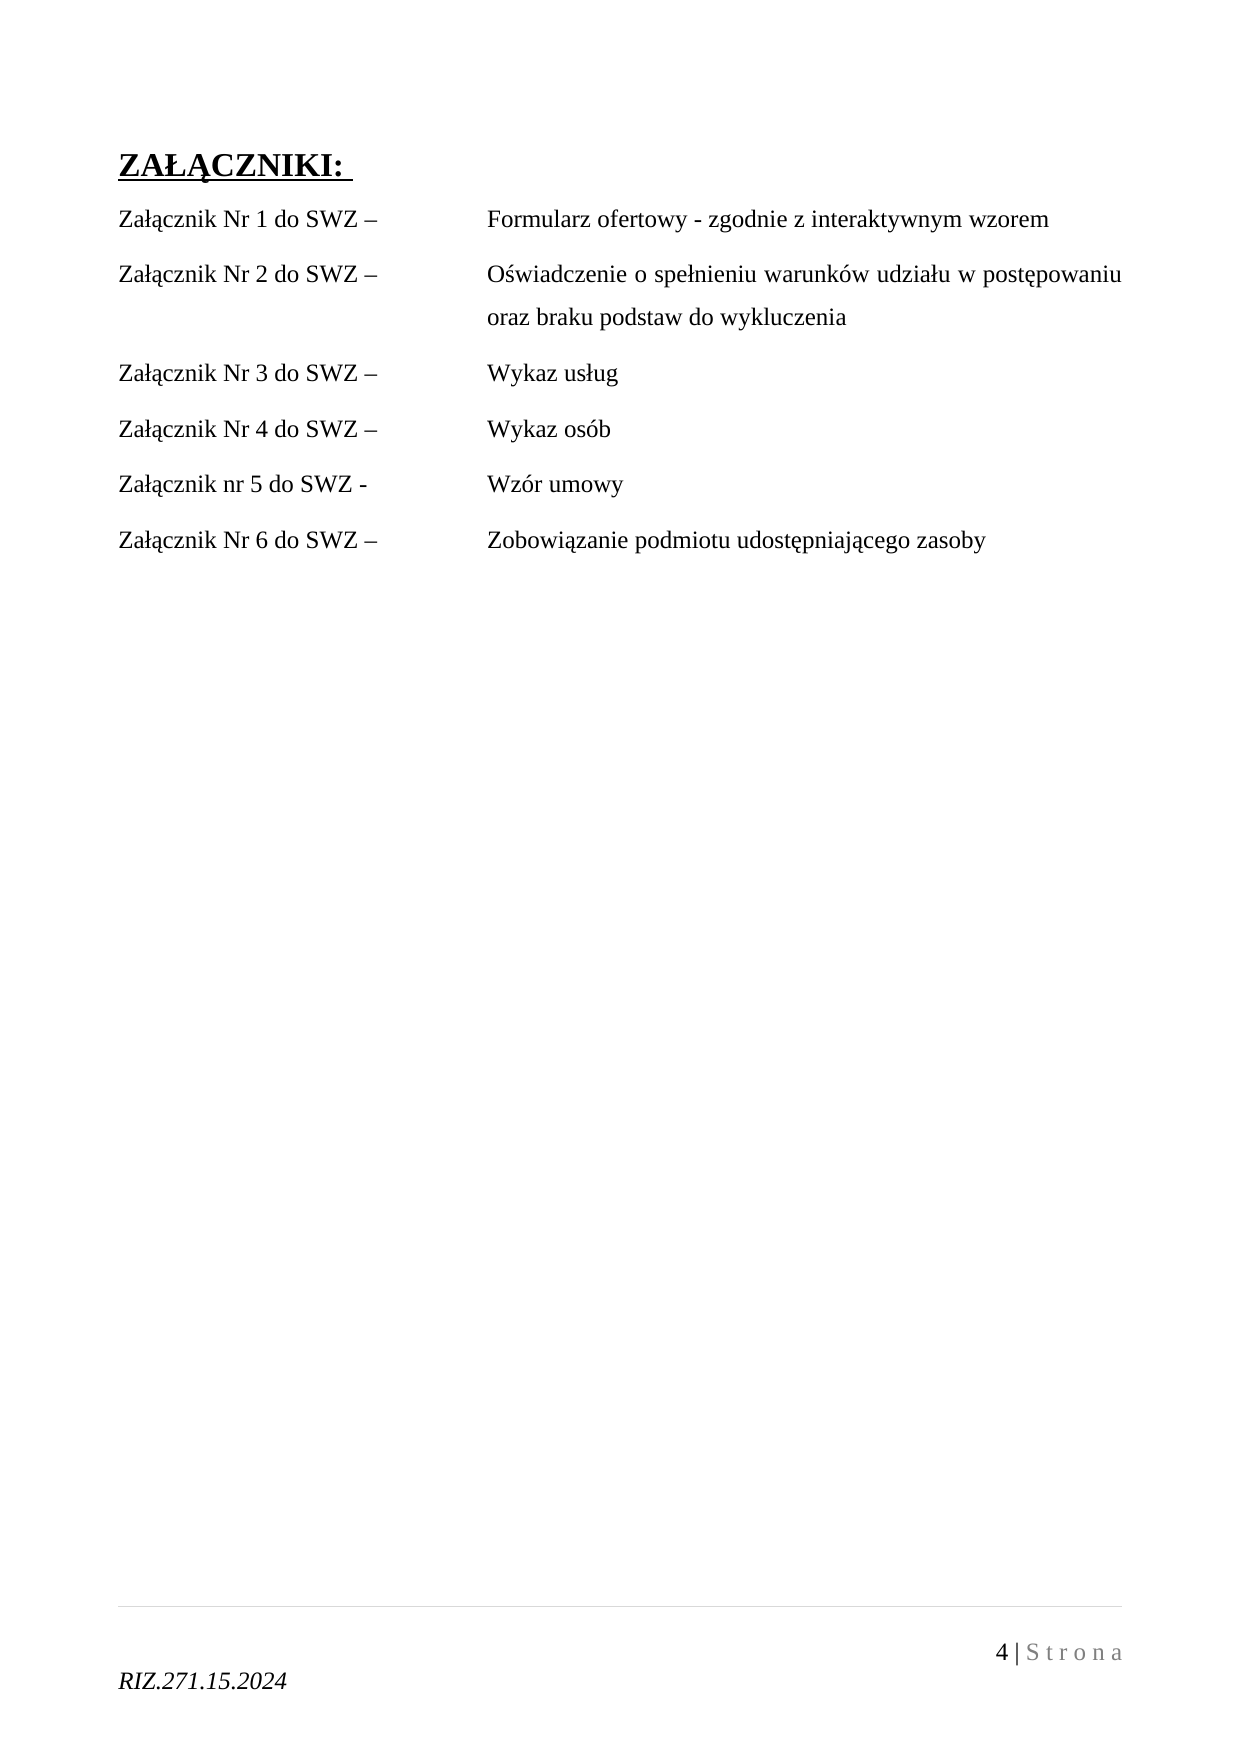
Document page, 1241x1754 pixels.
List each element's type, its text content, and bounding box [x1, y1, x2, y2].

text ZAŁĄCZNIKI: [118, 146, 1122, 184]
text Załącznik Nr 4 do SWZ – Wykaz osób [118, 414, 1122, 442]
text Załącznik nr 5 do SWZ - Wzór umowy [118, 469, 1122, 498]
text Załącznik Nr 6 do SWZ – Zobowiązanie podmiotu udostępniającego zasoby [118, 525, 1122, 554]
text Załącznik Nr 3 do SWZ – Wykaz usług [118, 358, 1122, 387]
text Załącznik Nr 2 do SWZ – Oświadczenie o spełnieniu warunków udziału w postępowaniu oraz braku podstaw do wykluczenia [118, 259, 1122, 331]
text Załącznik Nr 1 do SWZ – Formularz ofertowy - zgodnie z interaktywnym wzorem [118, 204, 1122, 232]
